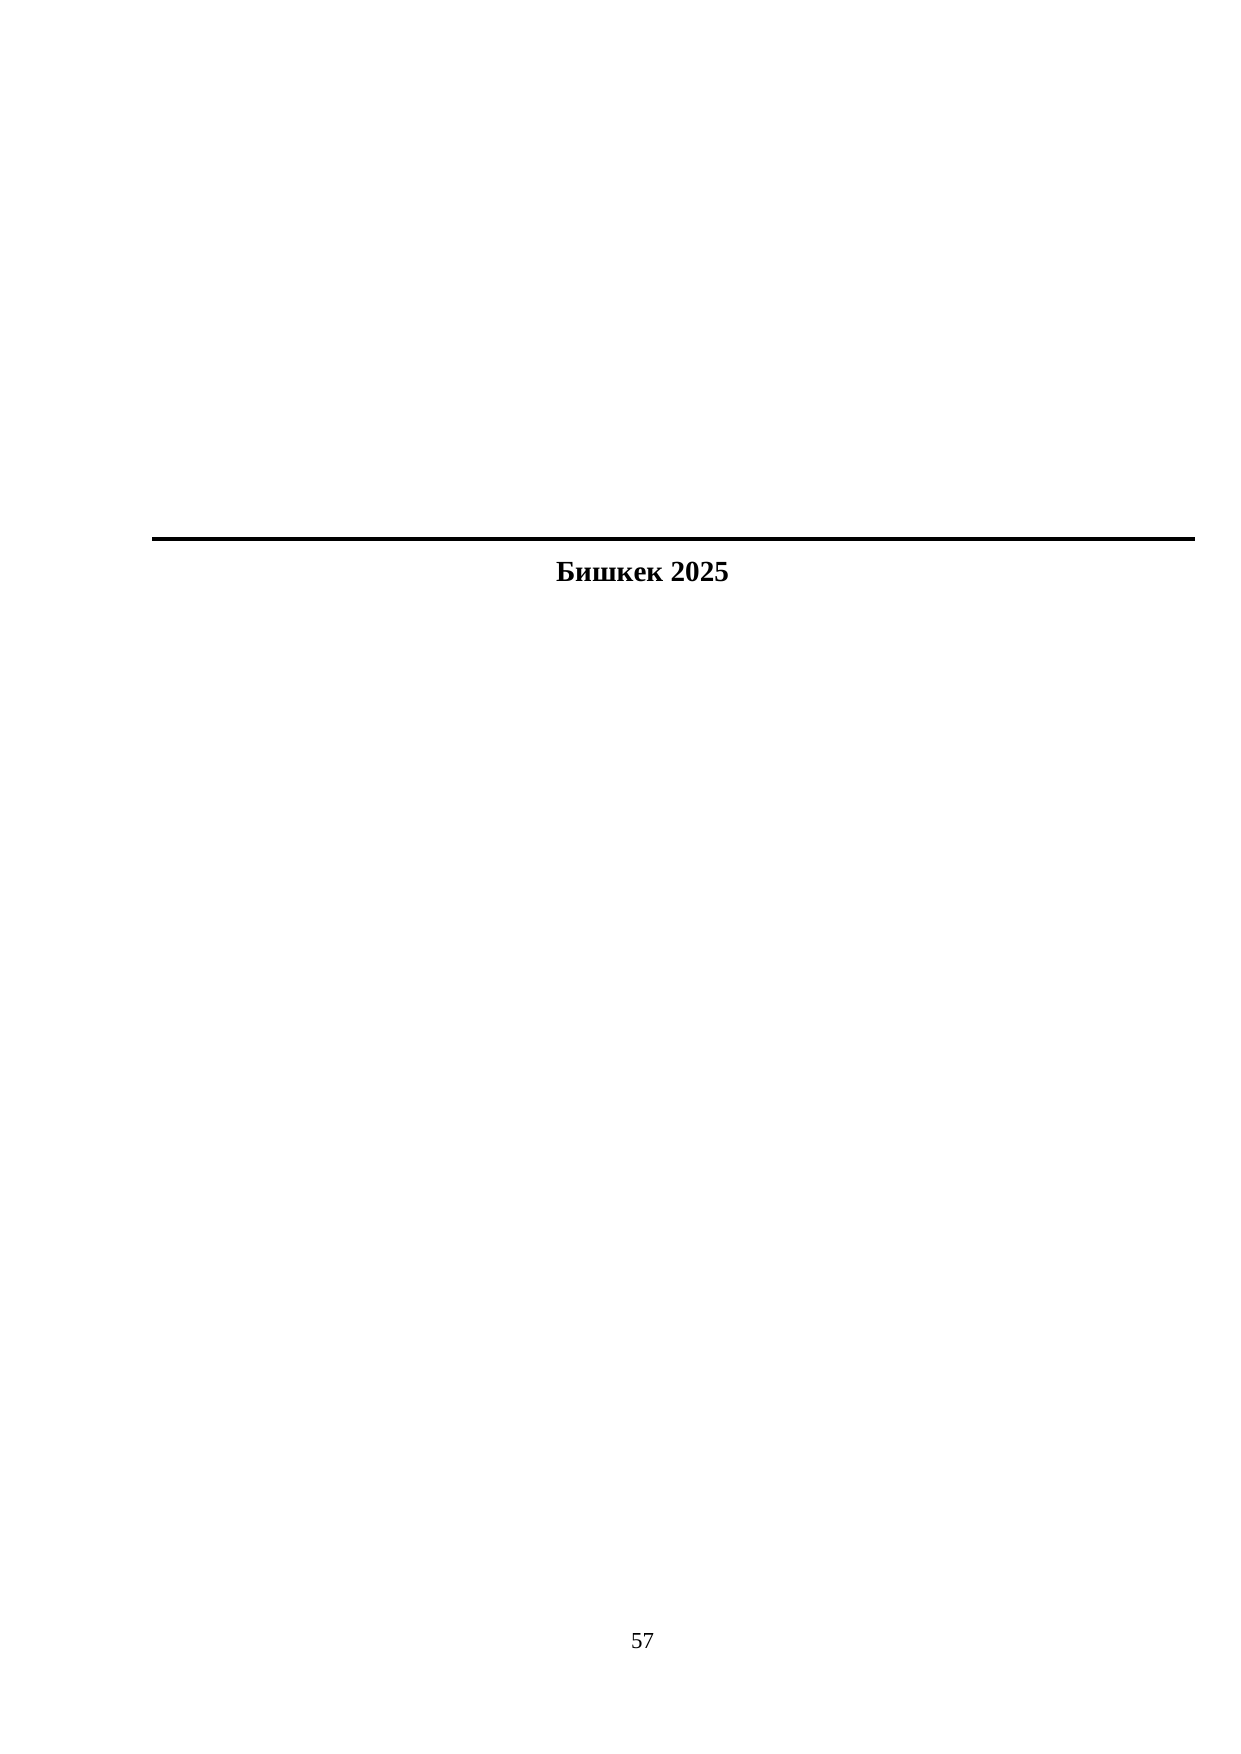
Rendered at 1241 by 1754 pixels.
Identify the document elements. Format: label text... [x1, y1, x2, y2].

text Бишкек 2025 [133, 554, 1152, 588]
